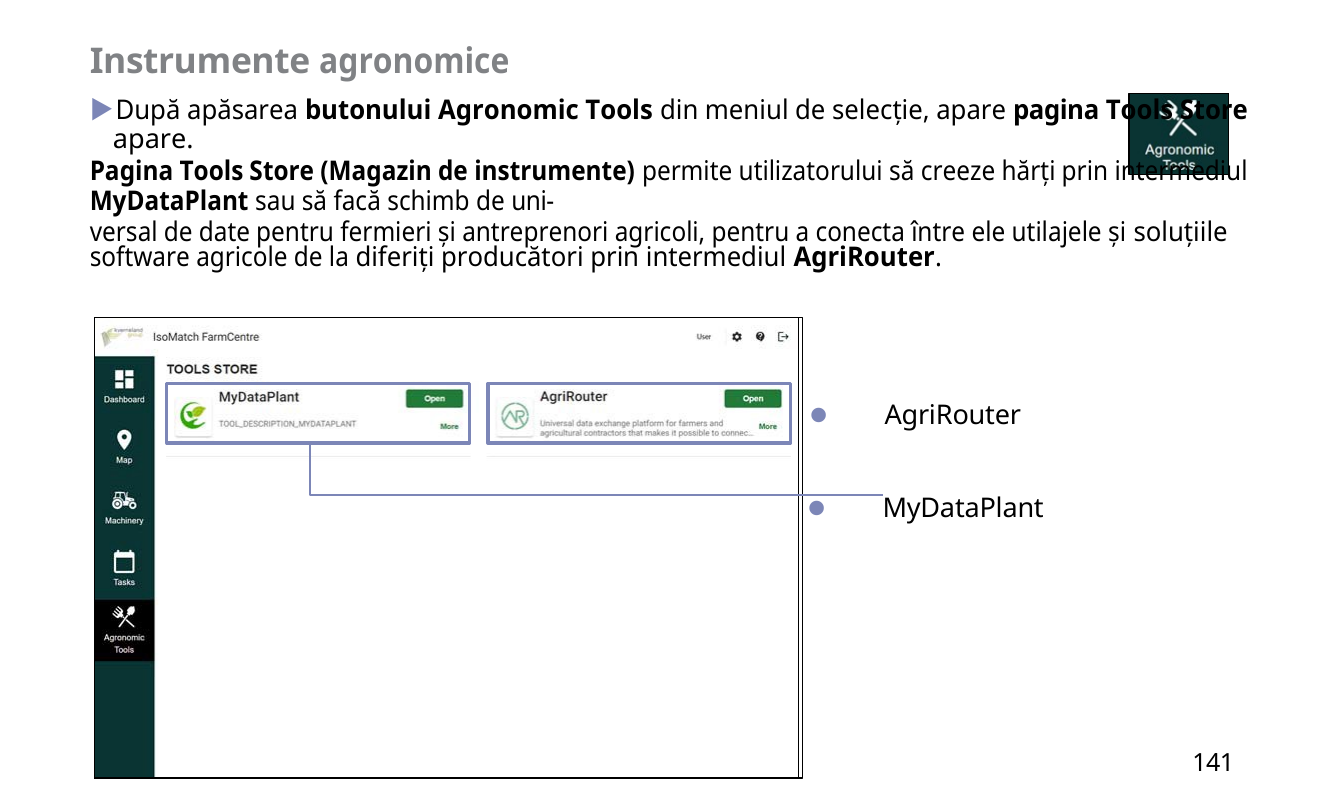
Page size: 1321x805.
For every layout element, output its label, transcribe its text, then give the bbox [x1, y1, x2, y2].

picture [168, 432, 468, 441]
picture [168, 385, 468, 395]
list După apăsarea butonului Agronomic Tools din meniul de selecție, apare pagina Tools Store [89, 96, 1258, 126]
picture [490, 432, 789, 441]
picture [95, 318, 798, 395]
list MyDataPlant [27, 489, 1044, 526]
text Pagina Tools Store (Magazin de instrumente) permite utilizatorului să creeze hărți prin intermediul MyDataPlant sau să facă schimb de uni- [89, 156, 1258, 216]
picture [490, 385, 789, 395]
text apare. [113, 126, 1258, 154]
picture [95, 526, 798, 777]
text versal de date pentru fermieri și antreprenori agricoli, pentru a conecta între ele utilajele și soluțiile software agricole de la diferiți producători prin intermediul AgriRouter. [89, 219, 1258, 274]
list AgriRouter [27, 395, 1021, 432]
picture [95, 432, 309, 489]
subtitle Instrumente agronomice [89, 36, 1258, 84]
picture [311, 432, 798, 489]
